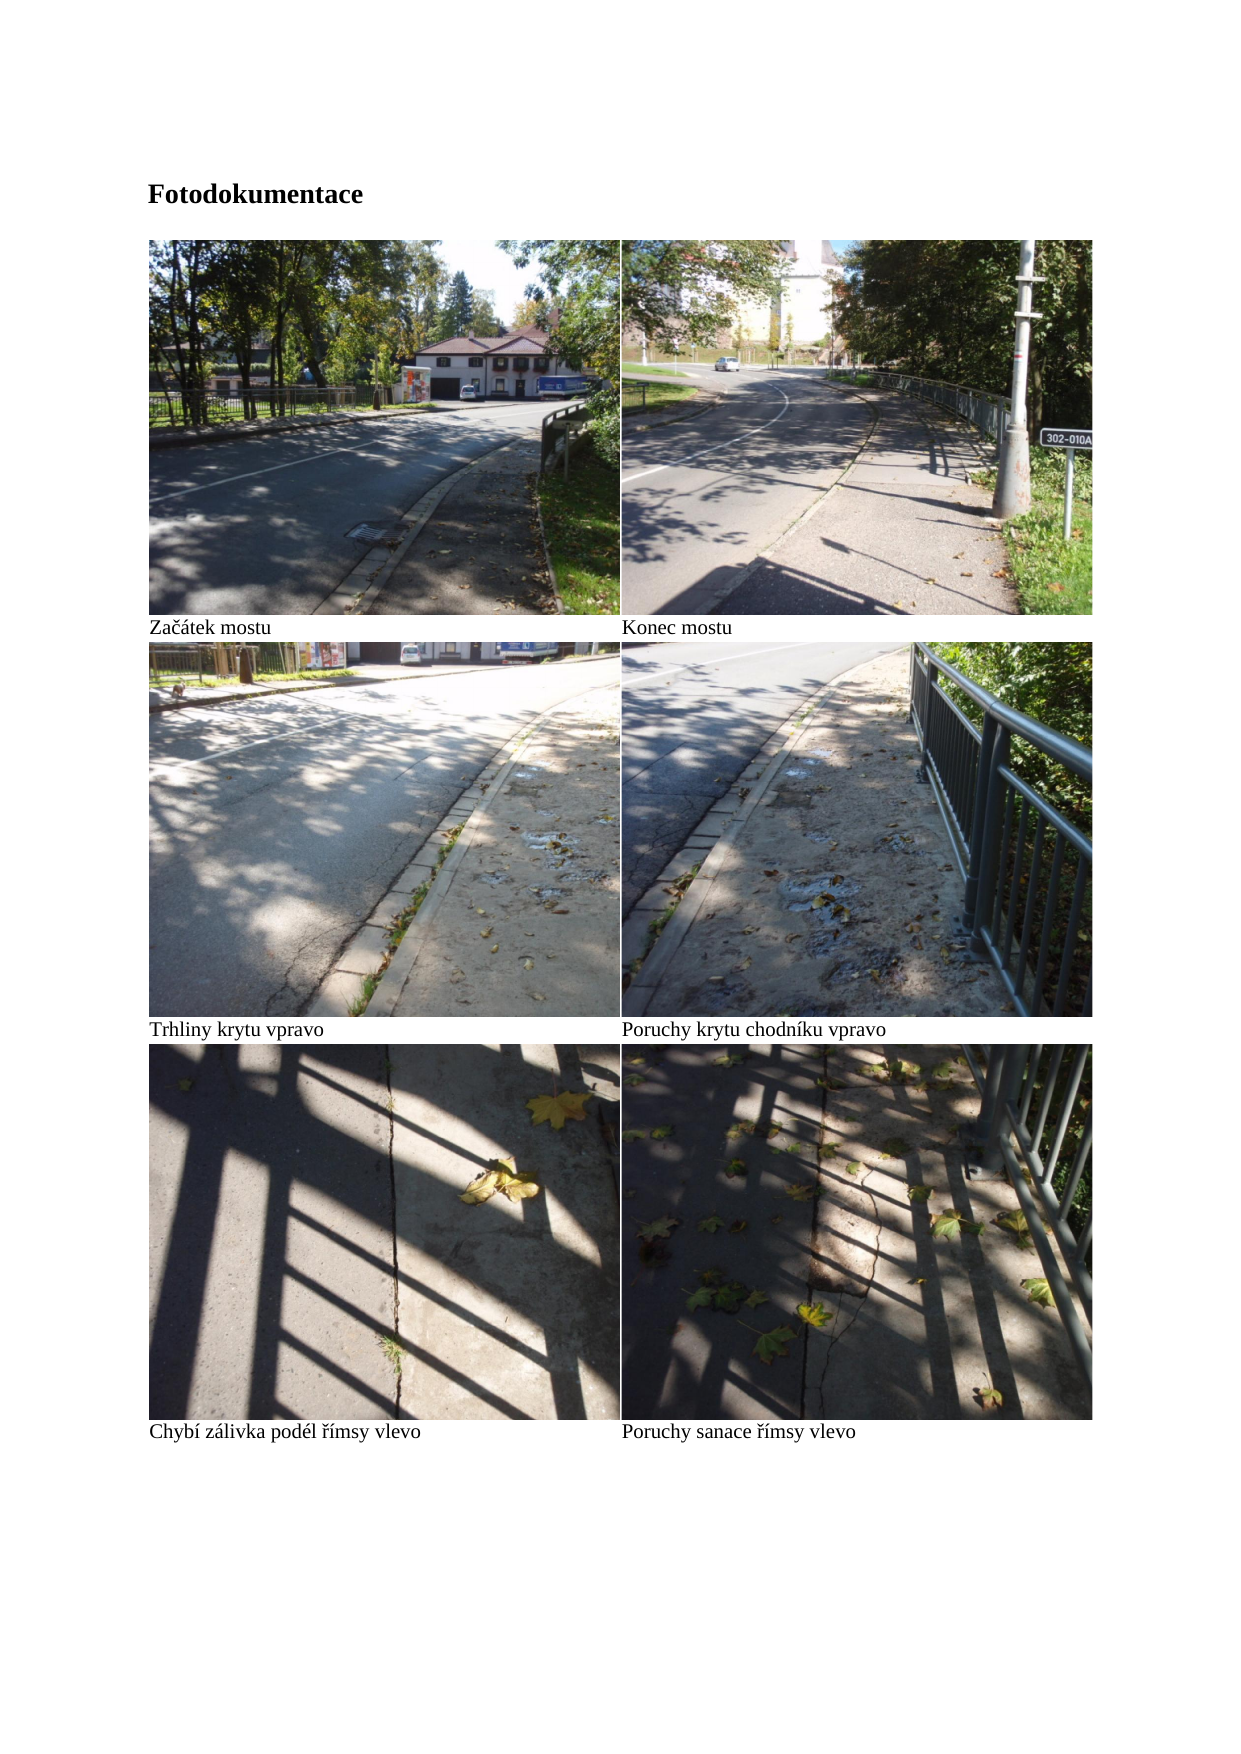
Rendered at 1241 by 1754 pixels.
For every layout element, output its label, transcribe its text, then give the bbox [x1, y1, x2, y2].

picture [621, 642, 1093, 1017]
picture [149, 1044, 620, 1420]
picture [149, 240, 620, 615]
table_header Začátek mostu [148, 238, 620, 641]
picture [621, 1044, 1093, 1420]
picture [621, 240, 1093, 615]
table_cell Poruchy sanace římsy vlevo [620, 1043, 1093, 1445]
table_cell Poruchy krytu chodníku vpravo [620, 641, 1093, 1043]
text Fotodokumentace [148, 177, 1093, 209]
picture [149, 642, 620, 1017]
table_cell Trhliny krytu vpravo [148, 641, 620, 1043]
table_cell Chybí zálivka podél římsy vlevo [148, 1043, 620, 1445]
table_header Konec mostu [620, 238, 1093, 641]
